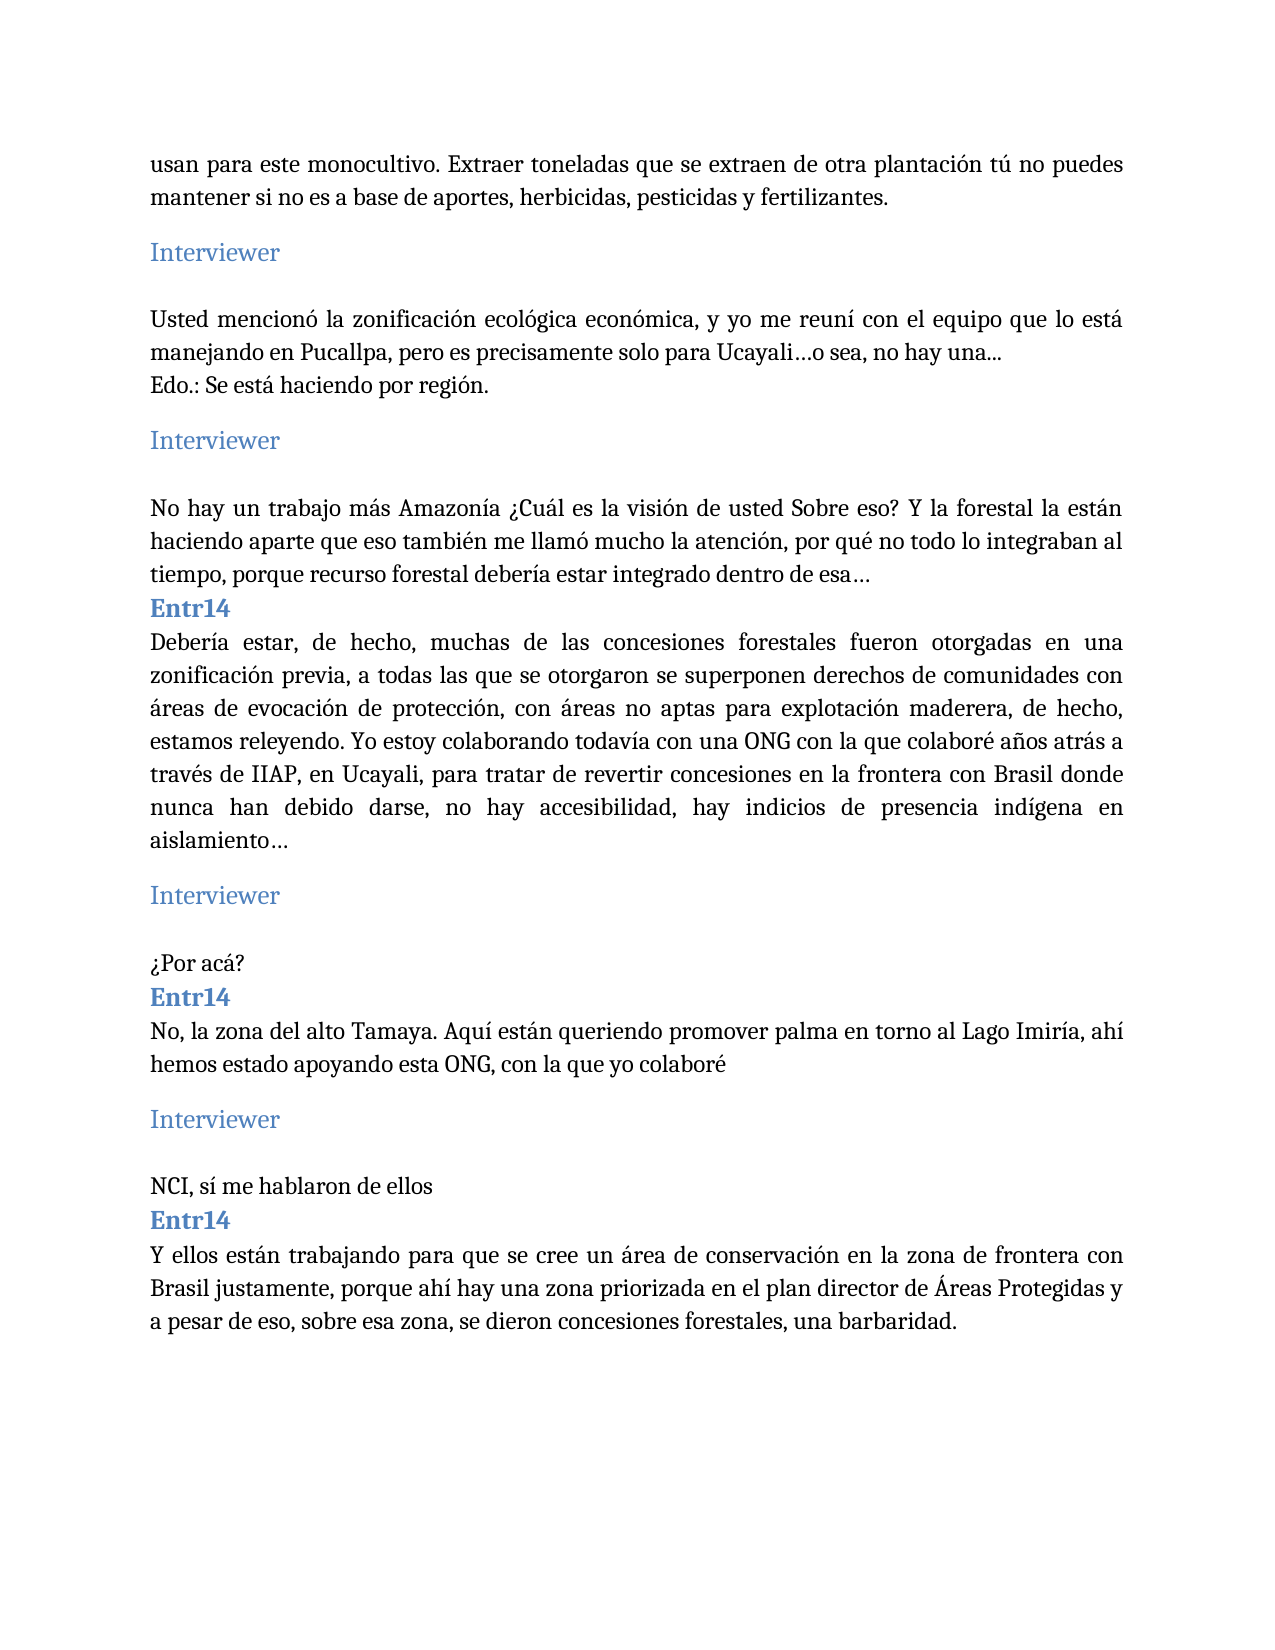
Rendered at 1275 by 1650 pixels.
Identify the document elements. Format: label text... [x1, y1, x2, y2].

text Entr14 Y ellos están trabajando para que se cree un área de conservación en la zona de frontera con Brasil justamente, porque ahí hay una zona priorizada en el plan director de Áreas Protegidas y a pesar de eso, sobre esa zona, se dieron concesiones forestales, una barbaridad. [150, 1205, 1125, 1336]
text Entr14 Debería estar, de hecho, muchas de las concesiones forestales fueron otorgadas en una zonificación previa, a todas las que se otorgaron se superponen derechos de comunidades con áreas de evocación de protección, con áreas no aptas para explotación maderera, de hecho, estamos releyendo. Yo estoy colaborando todavía con una ONG con la que colaboré años atrás a través de IIAP, en Ucayali, para tratar de revertir concesiones en la frontera con Brasil donde nunca han debido darse, no hay accesibilidad, hay indicios de presencia indígena en aislamiento… [150, 593, 1125, 855]
subtitle Interviewer Usted mencionó la zonificación ecológica económica, y yo me reuní con el equipo que lo está manejando en Pucallpa, pero es precisamente solo para Ucayali…o sea, no hay una... [150, 237, 1125, 367]
text Edo.: Se está haciendo por región. [150, 371, 1125, 400]
subtitle Interviewer No hay un trabajo más Amazonía ¿Cuál es la visión de usted Sobre eso? Y la forestal la están haciendo aparte que eso también me llamó mucho la atención, por qué no todo lo integraban al tiempo, porque recurso forestal debería estar integrado dentro de esa… [150, 425, 1125, 588]
text Entr14 No, la zona del alto Tamaya. Aquí están queriendo promover palma en torno al Lago Imiría, ahí hemos estado apoyando esta ONG, con la que yo colaboré [150, 982, 1125, 1079]
subtitle Interviewer ¿Por acá? [150, 880, 1125, 977]
subtitle Interviewer NCI, sí me hablaron de ellos [150, 1104, 1125, 1201]
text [150, 150, 1125, 212]
